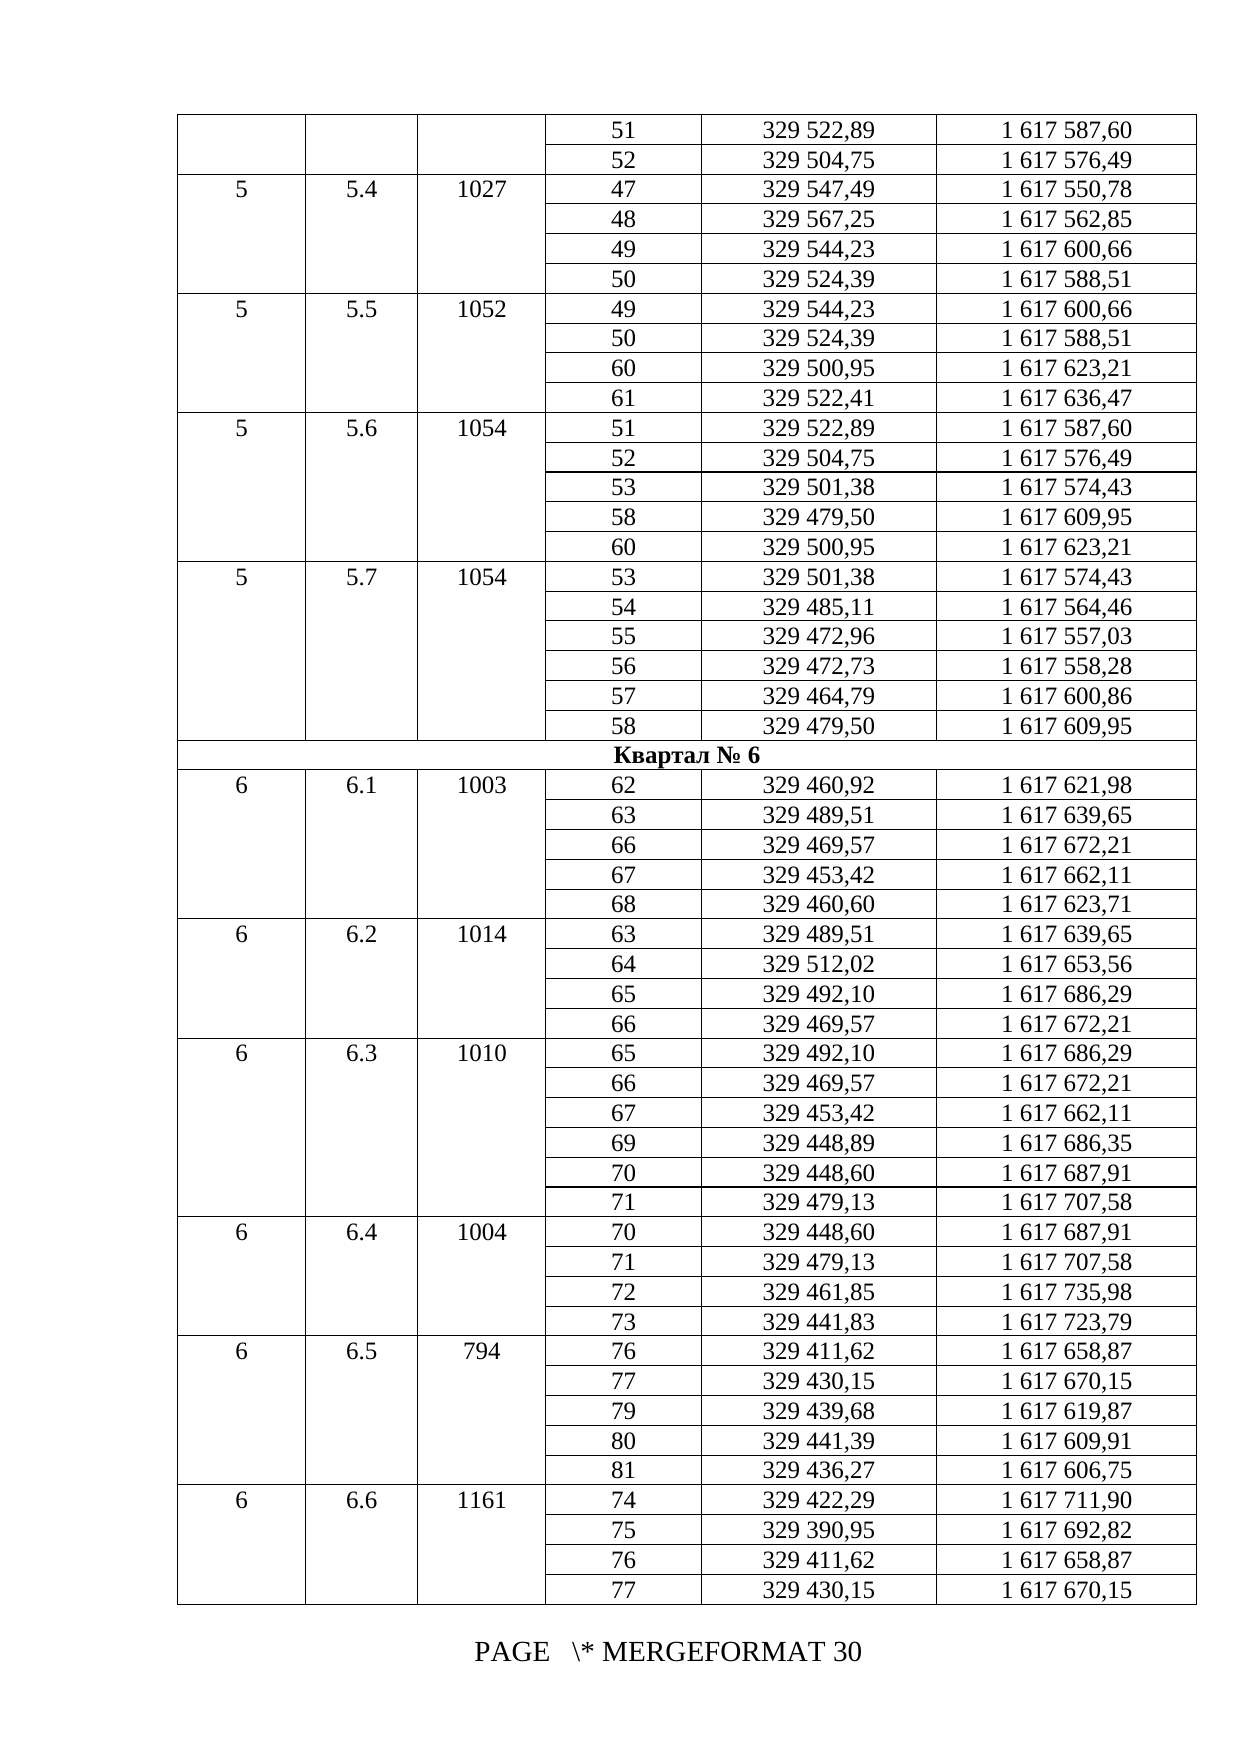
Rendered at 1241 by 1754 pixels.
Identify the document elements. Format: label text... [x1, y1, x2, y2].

table_cell 1 617 621,98 [937, 770, 1196, 799]
table_cell 329 501,38 [702, 473, 936, 501]
table_cell 5.7 [306, 562, 417, 739]
table_cell 1 617 686,29 [937, 979, 1196, 1008]
table_cell 329 453,42 [702, 860, 936, 888]
table_cell 329 547,49 [702, 175, 936, 203]
table_cell 1 617 670,15 [937, 1575, 1196, 1603]
table_cell 1 617 550,78 [937, 175, 1196, 203]
table_cell 52 [546, 443, 701, 471]
table_cell 48 [546, 204, 701, 233]
table_cell 68 [546, 890, 701, 918]
table_cell 329 464,79 [702, 681, 936, 710]
table_cell 63 [546, 919, 701, 948]
table_cell 50 [546, 324, 701, 352]
table_cell 6 [178, 1039, 305, 1216]
table_cell 80 [546, 1426, 701, 1454]
table_cell 67 [546, 860, 701, 888]
table_cell 1 617 609,91 [937, 1426, 1196, 1454]
table_cell 1 617 588,51 [937, 324, 1196, 352]
table_cell 1 617 658,87 [937, 1545, 1196, 1574]
table_cell 6.4 [306, 1217, 417, 1335]
table_cell 329 460,92 [702, 770, 936, 799]
table_cell 70 [546, 1217, 701, 1246]
table_cell 58 [546, 711, 701, 739]
table_cell 1003 [418, 770, 545, 918]
table_cell 52 [546, 145, 701, 173]
table_cell 329 544,23 [702, 294, 936, 322]
table_cell 1 617 576,49 [937, 145, 1196, 173]
table_cell 5 [178, 562, 305, 739]
table_cell 1054 [418, 413, 545, 561]
table_cell 1 617 562,85 [937, 204, 1196, 233]
table_cell 1 617 687,91 [937, 1217, 1196, 1246]
table_cell 1 617 639,65 [937, 800, 1196, 829]
table_cell 77 [546, 1575, 701, 1603]
table_cell 329 469,57 [702, 1009, 936, 1037]
table_cell 1 617 574,43 [937, 473, 1196, 501]
table_cell 1004 [418, 1217, 545, 1335]
table_cell 65 [546, 979, 701, 1008]
table_cell 1 617 587,60 [937, 413, 1196, 442]
table_cell 71 [546, 1247, 701, 1276]
table_cell 75 [546, 1515, 701, 1544]
table_cell 329 439,68 [702, 1396, 936, 1425]
table_cell 329 411,62 [702, 1336, 936, 1365]
table_cell 5 [178, 413, 305, 561]
table_cell 1 617 672,21 [937, 830, 1196, 859]
table_cell 6 [178, 1336, 305, 1484]
table_cell 1 617 687,91 [937, 1158, 1196, 1186]
table_cell 1 617 639,65 [937, 919, 1196, 948]
table_cell 329 453,42 [702, 1098, 936, 1127]
table_cell 329 500,95 [702, 353, 936, 382]
table_cell 329 504,75 [702, 145, 936, 173]
table_cell 329 430,15 [702, 1366, 936, 1395]
table_cell 1 617 623,21 [937, 532, 1196, 561]
table_cell 5.5 [306, 294, 417, 412]
table_cell 5 [178, 175, 305, 293]
table_cell 329 524,39 [702, 324, 936, 352]
table_cell 77 [546, 1366, 701, 1395]
table_cell 329 472,96 [702, 621, 936, 650]
table_cell 64 [546, 949, 701, 978]
table_cell 329 430,15 [702, 1575, 936, 1603]
table_cell 5 [178, 294, 305, 412]
table_cell 1 617 606,75 [937, 1456, 1196, 1484]
table_cell 329 479,50 [702, 711, 936, 739]
table_cell 329 390,95 [702, 1515, 936, 1544]
table_cell 74 [546, 1485, 701, 1514]
table_cell 329 436,27 [702, 1456, 936, 1484]
table_cell 72 [546, 1277, 701, 1306]
table_cell 6.1 [306, 770, 417, 918]
table_cell 1 617 576,49 [937, 443, 1196, 471]
table_cell 329 567,25 [702, 204, 936, 233]
table_cell 61 [546, 383, 701, 412]
table_cell 1 617 623,71 [937, 890, 1196, 918]
table_cell 329 485,11 [702, 592, 936, 620]
table_cell 1 617 609,95 [937, 711, 1196, 739]
table_cell 71 [546, 1188, 701, 1216]
table_cell 329 448,60 [702, 1158, 936, 1186]
table_cell 329 544,23 [702, 234, 936, 263]
table_cell 329 411,62 [702, 1545, 936, 1574]
table_cell 79 [546, 1396, 701, 1425]
table_cell 329 441,39 [702, 1426, 936, 1454]
table_cell 329 441,83 [702, 1307, 936, 1335]
table_cell 1 617 587,60 [937, 115, 1196, 144]
table_cell 1 617 636,47 [937, 383, 1196, 412]
table_cell 51 [546, 115, 701, 144]
table_cell 1 617 623,21 [937, 353, 1196, 382]
table_cell 1 617 600,86 [937, 681, 1196, 710]
table_cell 1 617 662,11 [937, 1098, 1196, 1127]
table_cell 1 617 600,66 [937, 294, 1196, 322]
table_cell 794 [418, 1336, 545, 1484]
table_cell 1 617 662,11 [937, 860, 1196, 888]
table_cell 70 [546, 1158, 701, 1186]
table_cell 329 479,13 [702, 1247, 936, 1276]
table_cell 6 [178, 1217, 305, 1335]
table_cell 329 522,89 [702, 115, 936, 144]
table_cell 1 617 558,28 [937, 651, 1196, 680]
table_cell 57 [546, 681, 701, 710]
table_cell 329 460,60 [702, 890, 936, 918]
table_cell 1 617 692,82 [937, 1515, 1196, 1544]
table_cell 50 [546, 264, 701, 293]
table_cell 6 [178, 919, 305, 1037]
table_cell 6.2 [306, 919, 417, 1037]
table_cell 47 [546, 175, 701, 203]
table_cell 60 [546, 353, 701, 382]
table_cell 329 469,57 [702, 830, 936, 859]
table_cell 1 617 707,58 [937, 1188, 1196, 1216]
table_cell 65 [546, 1039, 701, 1067]
table_cell Квартал № 6 [178, 741, 1196, 769]
table_cell 58 [546, 502, 701, 531]
table_cell 49 [546, 294, 701, 322]
table_cell 329 522,89 [702, 413, 936, 442]
table_cell 1 617 609,95 [937, 502, 1196, 531]
table_cell 1014 [418, 919, 545, 1037]
table_cell 6 [178, 770, 305, 918]
table_cell 329 501,38 [702, 562, 936, 591]
table_cell 1054 [418, 562, 545, 739]
table_cell 329 522,41 [702, 383, 936, 412]
table_cell 329 472,73 [702, 651, 936, 680]
table_cell 66 [546, 1068, 701, 1097]
table_cell 1 617 723,79 [937, 1307, 1196, 1335]
table_cell 329 512,02 [702, 949, 936, 978]
table_cell 69 [546, 1128, 701, 1157]
table_cell 329 469,57 [702, 1068, 936, 1097]
table_cell 63 [546, 800, 701, 829]
table_cell 6.3 [306, 1039, 417, 1216]
table_cell 329 479,50 [702, 502, 936, 531]
table_cell 5.6 [306, 413, 417, 561]
table_cell 1 617 588,51 [937, 264, 1196, 293]
table_cell 1 617 658,87 [937, 1336, 1196, 1365]
table_cell 1 617 686,29 [937, 1039, 1196, 1067]
table_cell 1 617 600,66 [937, 234, 1196, 263]
table_cell 329 524,39 [702, 264, 936, 293]
table_cell 329 492,10 [702, 979, 936, 1008]
table_cell 76 [546, 1545, 701, 1574]
table_cell 329 448,89 [702, 1128, 936, 1157]
table_cell 5.4 [306, 175, 417, 293]
table_cell 329 461,85 [702, 1277, 936, 1306]
table_cell 1 617 564,46 [937, 592, 1196, 620]
table_cell 73 [546, 1307, 701, 1335]
table_cell 1 617 686,35 [937, 1128, 1196, 1157]
table_cell 329 479,13 [702, 1188, 936, 1216]
table_cell 56 [546, 651, 701, 680]
table_cell 329 492,10 [702, 1039, 936, 1067]
table_cell 1 617 707,58 [937, 1247, 1196, 1276]
table_cell 51 [546, 413, 701, 442]
table_cell 329 448,60 [702, 1217, 936, 1246]
table_cell 1 617 672,21 [937, 1009, 1196, 1037]
table_cell 60 [546, 532, 701, 561]
table_cell 76 [546, 1336, 701, 1365]
table_cell 1 617 574,43 [937, 562, 1196, 591]
table_cell 55 [546, 621, 701, 650]
table_cell 66 [546, 1009, 701, 1037]
table_cell 329 504,75 [702, 443, 936, 471]
table_cell 329 489,51 [702, 919, 936, 948]
table_cell 1010 [418, 1039, 545, 1216]
table_cell 1027 [418, 175, 545, 293]
table_cell 53 [546, 473, 701, 501]
table_cell 6.5 [306, 1336, 417, 1484]
table_cell 1 617 672,21 [937, 1068, 1196, 1097]
table_cell 1 617 735,98 [937, 1277, 1196, 1306]
table_cell 6.6 [306, 1485, 417, 1603]
table_cell 81 [546, 1456, 701, 1484]
table_cell 329 422,29 [702, 1485, 936, 1514]
table_cell 1 617 711,90 [937, 1485, 1196, 1514]
table_cell 1 617 653,56 [937, 949, 1196, 978]
table_cell 53 [546, 562, 701, 591]
table_cell 49 [546, 234, 701, 263]
table_cell 1 617 670,15 [937, 1366, 1196, 1395]
table_cell 62 [546, 770, 701, 799]
table_cell 329 500,95 [702, 532, 936, 561]
table_cell 66 [546, 830, 701, 859]
table_cell 1161 [418, 1485, 545, 1603]
table_cell 329 489,51 [702, 800, 936, 829]
table_cell 1 617 619,87 [937, 1396, 1196, 1425]
table_cell 67 [546, 1098, 701, 1127]
table_cell 1052 [418, 294, 545, 412]
table_cell 6 [178, 1485, 305, 1603]
table_cell 1 617 557,03 [937, 621, 1196, 650]
table_cell 54 [546, 592, 701, 620]
